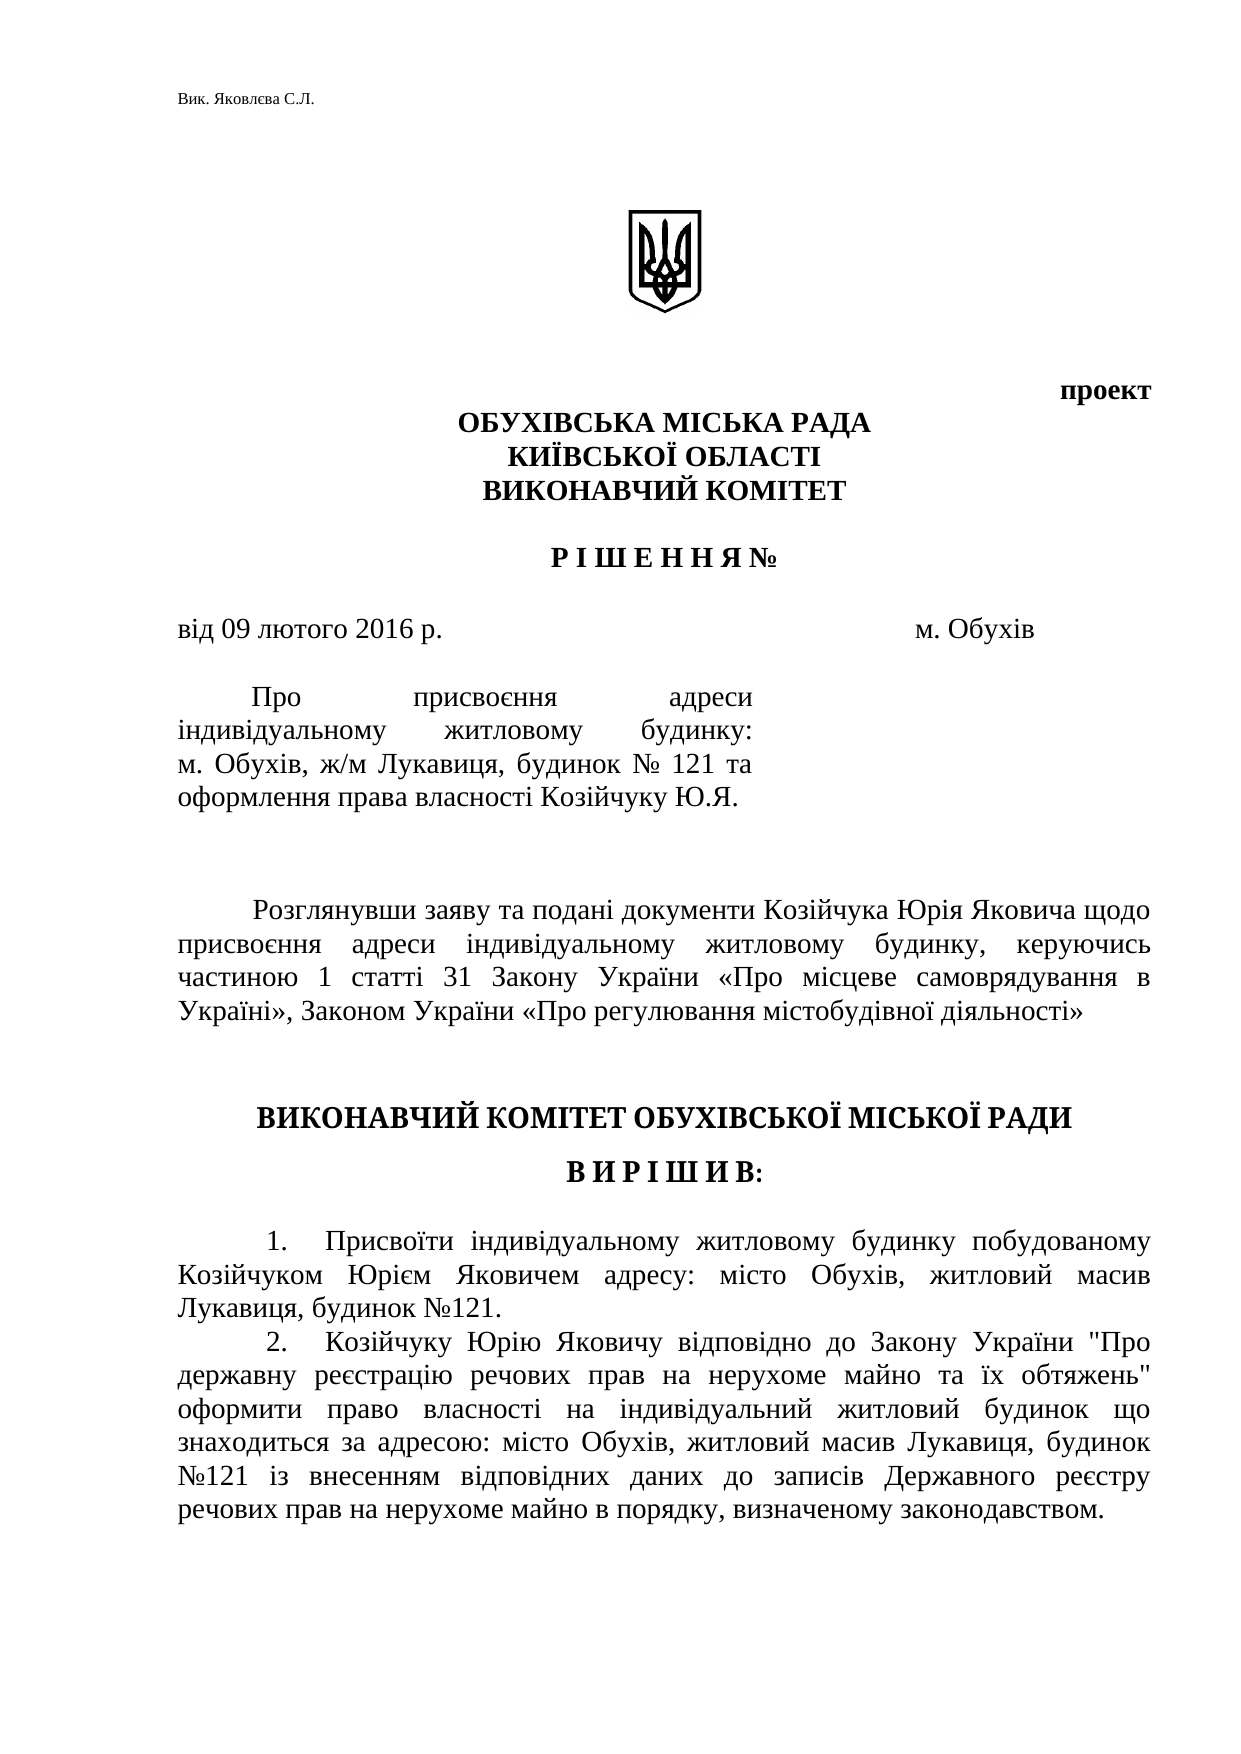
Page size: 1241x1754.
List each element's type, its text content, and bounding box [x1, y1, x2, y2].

text Вик. Яковлєва С.Л. [177, 89, 1152, 108]
subtitle ОБУХІВСЬКА МІСЬКА РАДА [177, 406, 1152, 439]
text проект [177, 372, 1152, 406]
table_header Про присвоєння адреси індивідуальному житловому будинку: м. Обухів, ж/м Лукавиця, будинок № 121 та оформлення права власності Козійчуку Ю.Я. [166, 679, 768, 846]
subtitle В И Р І Ш И В: [177, 1156, 1152, 1190]
list Присвоїти індивідуальному житловому будинку побудованому Козійчуком Юрієм Яковичем адресу: місто Обухів, житловий масив Лукавиця, будинок №121. [177, 1223, 1152, 1324]
text Розглянувши заяву та подані документи Козійчука Юрія Яковича щодо присвоєння адреси індивідуальному житловому будинку, керуючись частиною 1 статті 31 Закону України «Про місцеве самоврядування в Україні», Законом України «Про регулювання містобудівної діяльності» [177, 892, 1152, 1027]
text ВИКОНАВЧИЙ КОМІТЕТ [177, 473, 1152, 506]
text від 09 лютого 2016 р. м. Обухів [177, 612, 1152, 645]
list Козійчуку Юрію Яковичу відповідно до Закону України "Про державну реєстрацію речових прав на нерухоме майно та їх обтяжень" оформити право власності на індивідуальний житловий будинок що знаходиться за адресою: місто Обухів, житловий масив Лукавиця, будинок №121 із внесенням відповідних даних до записів Державного реєстру речових прав на нерухоме майно в порядку, визначеному законодавством. [177, 1324, 1152, 1525]
picture [627, 208, 703, 314]
subtitle КИЇВСЬКОЇ ОБЛАСТІ [177, 439, 1152, 473]
subtitle ВИКОНАВЧИЙ КОМІТЕТ ОБУХІВСЬКОЇ МІСЬКОЇ РАДИ [177, 1102, 1152, 1135]
text Р І Ш Е Н Н Я № [177, 540, 1152, 573]
